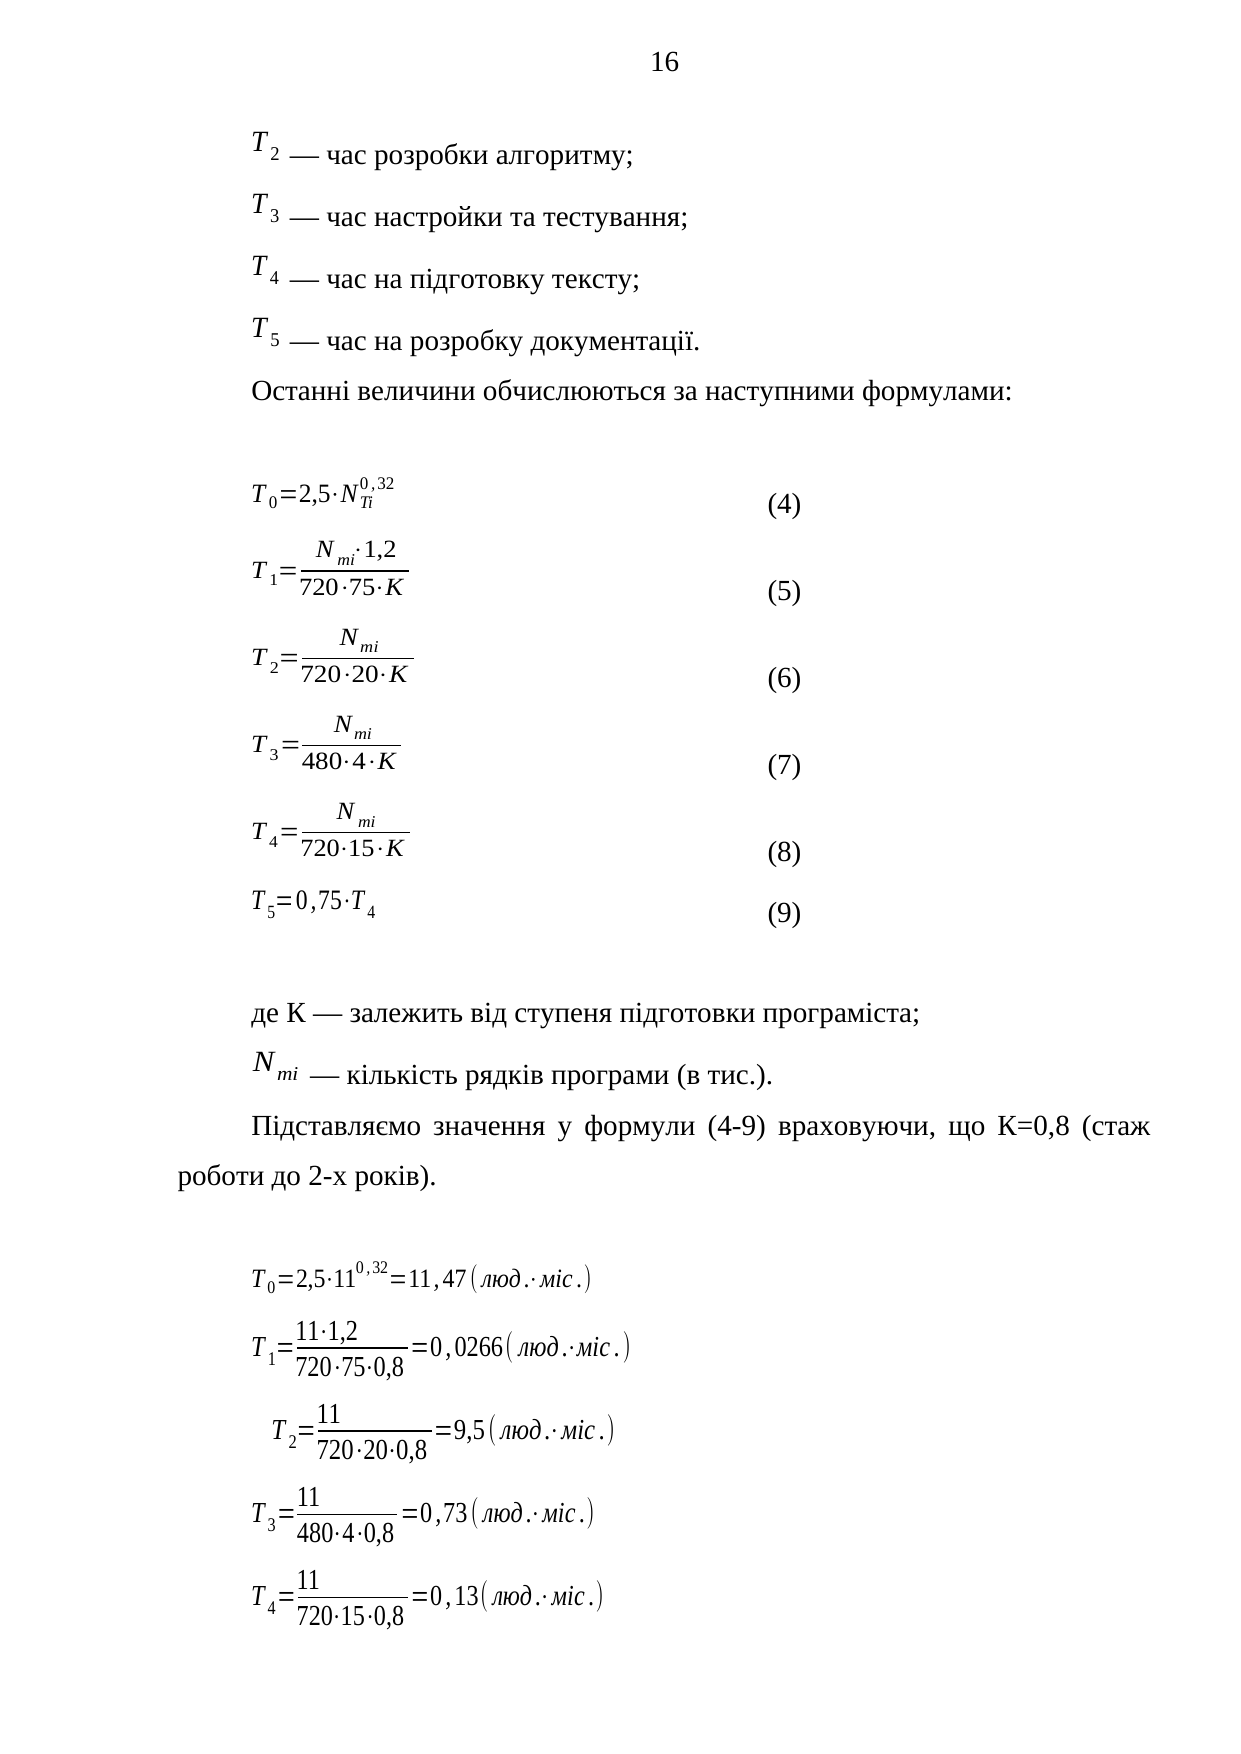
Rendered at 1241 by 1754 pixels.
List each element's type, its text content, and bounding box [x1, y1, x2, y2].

text (8) [177, 797, 1152, 868]
text — час на розробку документації. [177, 311, 1152, 357]
text (4) [177, 474, 1152, 519]
text (5) [177, 536, 1152, 607]
text — кількість рядків програми (в тис.). [177, 1046, 1152, 1091]
text (9) [177, 884, 1152, 928]
text (6) [177, 623, 1152, 694]
text Останні величини обчислюються за наступними формулами: [177, 373, 1152, 407]
text — час настройки та тестування; [177, 187, 1152, 233]
text де К — залежить від ступеня підготовки програміста; [177, 995, 1152, 1029]
text — час розробки алгоритму; [177, 125, 1152, 171]
text Підставляємо значення у формули (4-9) враховуючи, що К=0,8 (стаж роботи до 2-х років). [177, 1108, 1152, 1192]
text — час на підготовку тексту; [177, 249, 1152, 295]
text (7) [177, 710, 1152, 781]
